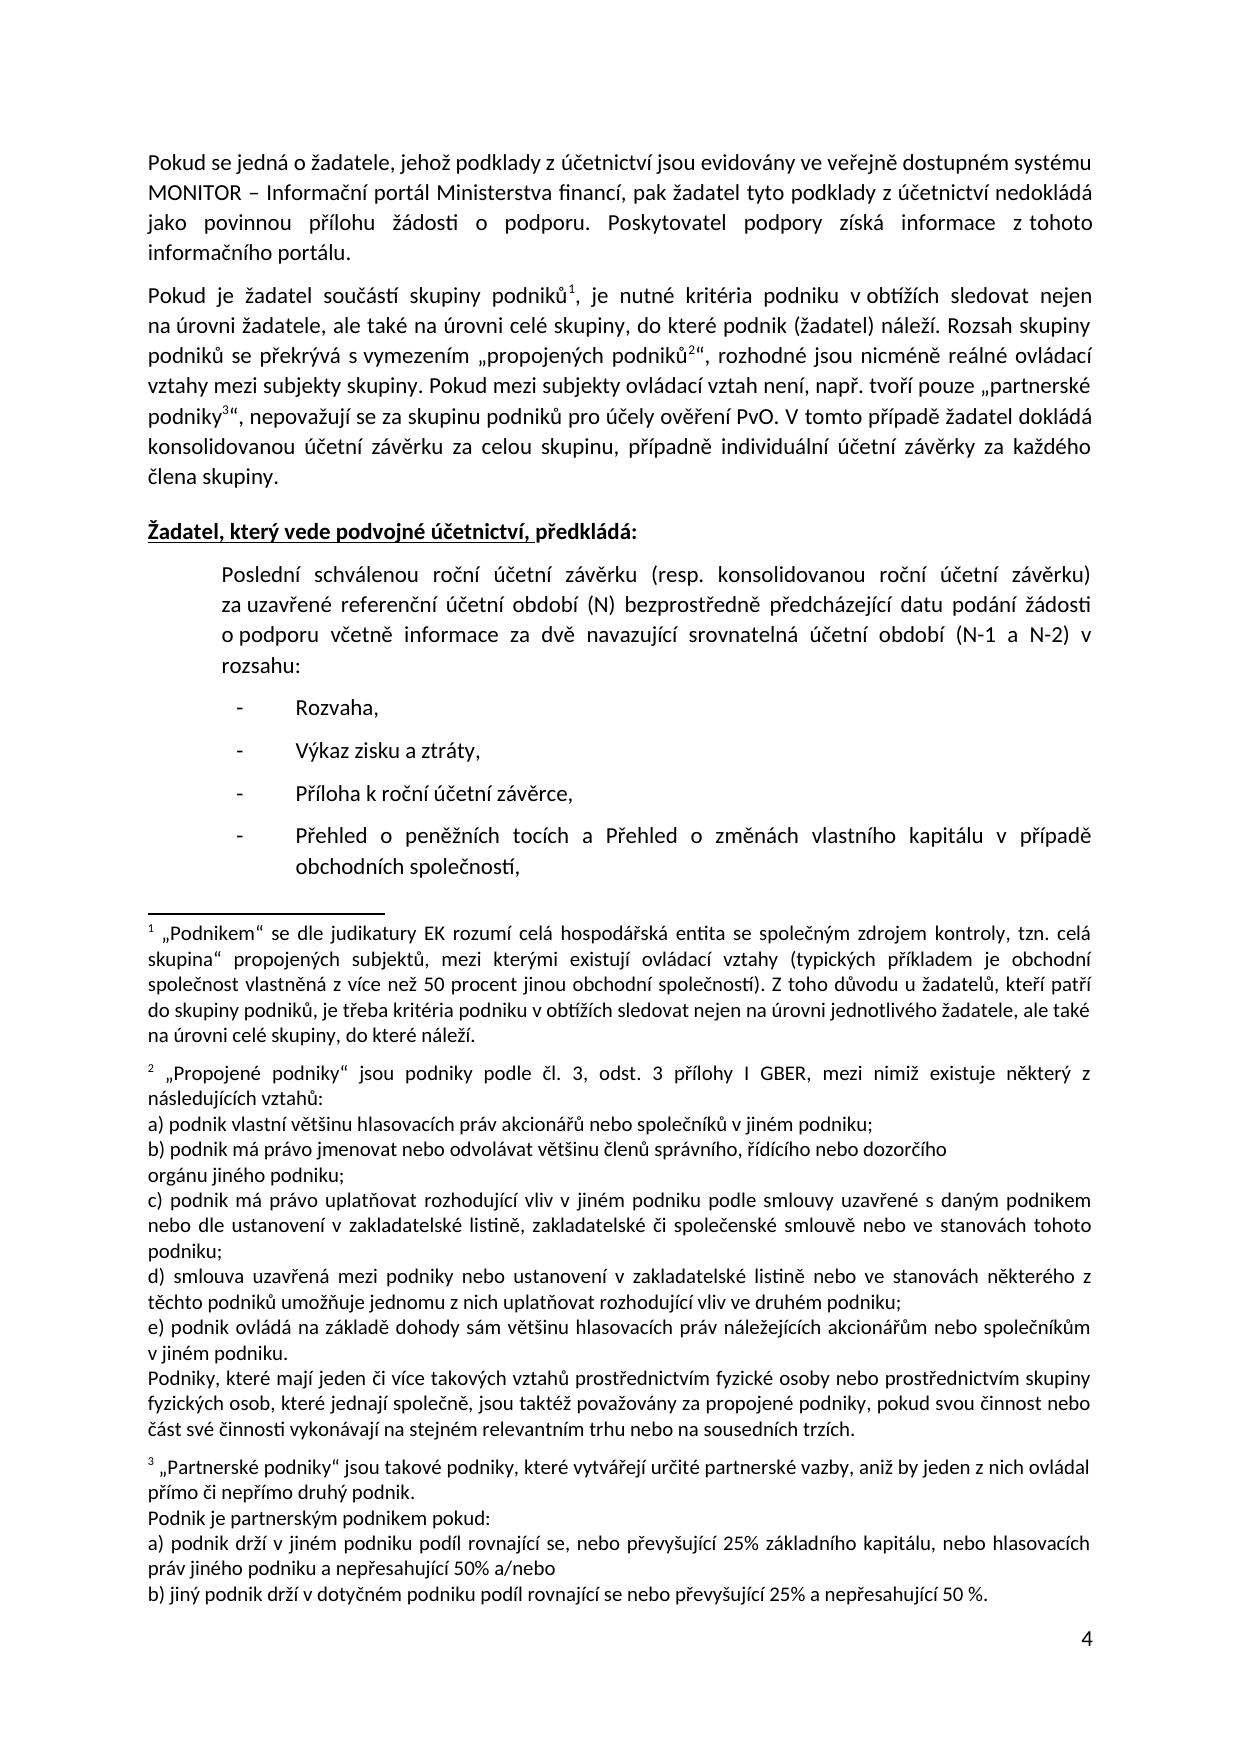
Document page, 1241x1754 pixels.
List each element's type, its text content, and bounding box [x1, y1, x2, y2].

text Pokud se jedná o žadatele, jehož podklady z účetnictví jsou evidovány ve veřejně dostupném systému MONITOR – Informační portál Ministerstva financí, pak žadatel tyto podklady z účetnictví nedokládá jako povinnou přílohu žádosti o podporu. Poskytovatel podpory získá informace z tohoto informačního portálu. [148, 148, 1093, 266]
text Žadatel, který vede podvojné účetnictví, předkládá: [148, 517, 1093, 545]
list Příloha k roční účetní závěrce, [236, 779, 1093, 807]
list Přehled o peněžních tocích a Přehled o změnách vlastního kapitálu v případě obchodních společností, [236, 822, 1093, 880]
text Pokud je žadatel součástí skupiny podniků, je nutné kritéria podniku v obtížích sledovat nejen na úrovni žadatele, ale také na úrovni celé skupiny, do které podnik (žadatel) náleží. Rozsah skupiny podniků se překrývá s vymezením „propojených podniků“, rozhodné jsou nicméně reálné ovládací vztahy mezi subjekty skupiny. Pokud mezi subjekty ovládací vztah není, např. tvoří pouze „partnerské podniky“, nepovažují se za skupinu podniků pro účely ověření PvO. V tomto případě žadatel dokládá konsolidovanou účetní závěrku za celou skupinu, případně individuální účetní závěrky za každého člena skupiny. [148, 281, 1093, 490]
list Výkaz zisku a ztráty, [236, 736, 1093, 764]
text Poslední schválenou roční účetní závěrku (resp. konsolidovanou roční účetní závěrku) za uzavřené referenční účetní období (N) bezprostředně předcházející datu podání žádosti o podporu včetně informace za dvě navazující srovnatelná účetní období (N-1 a N-2) v rozsahu: [221, 560, 1093, 679]
list Rozvaha, [236, 693, 1093, 721]
